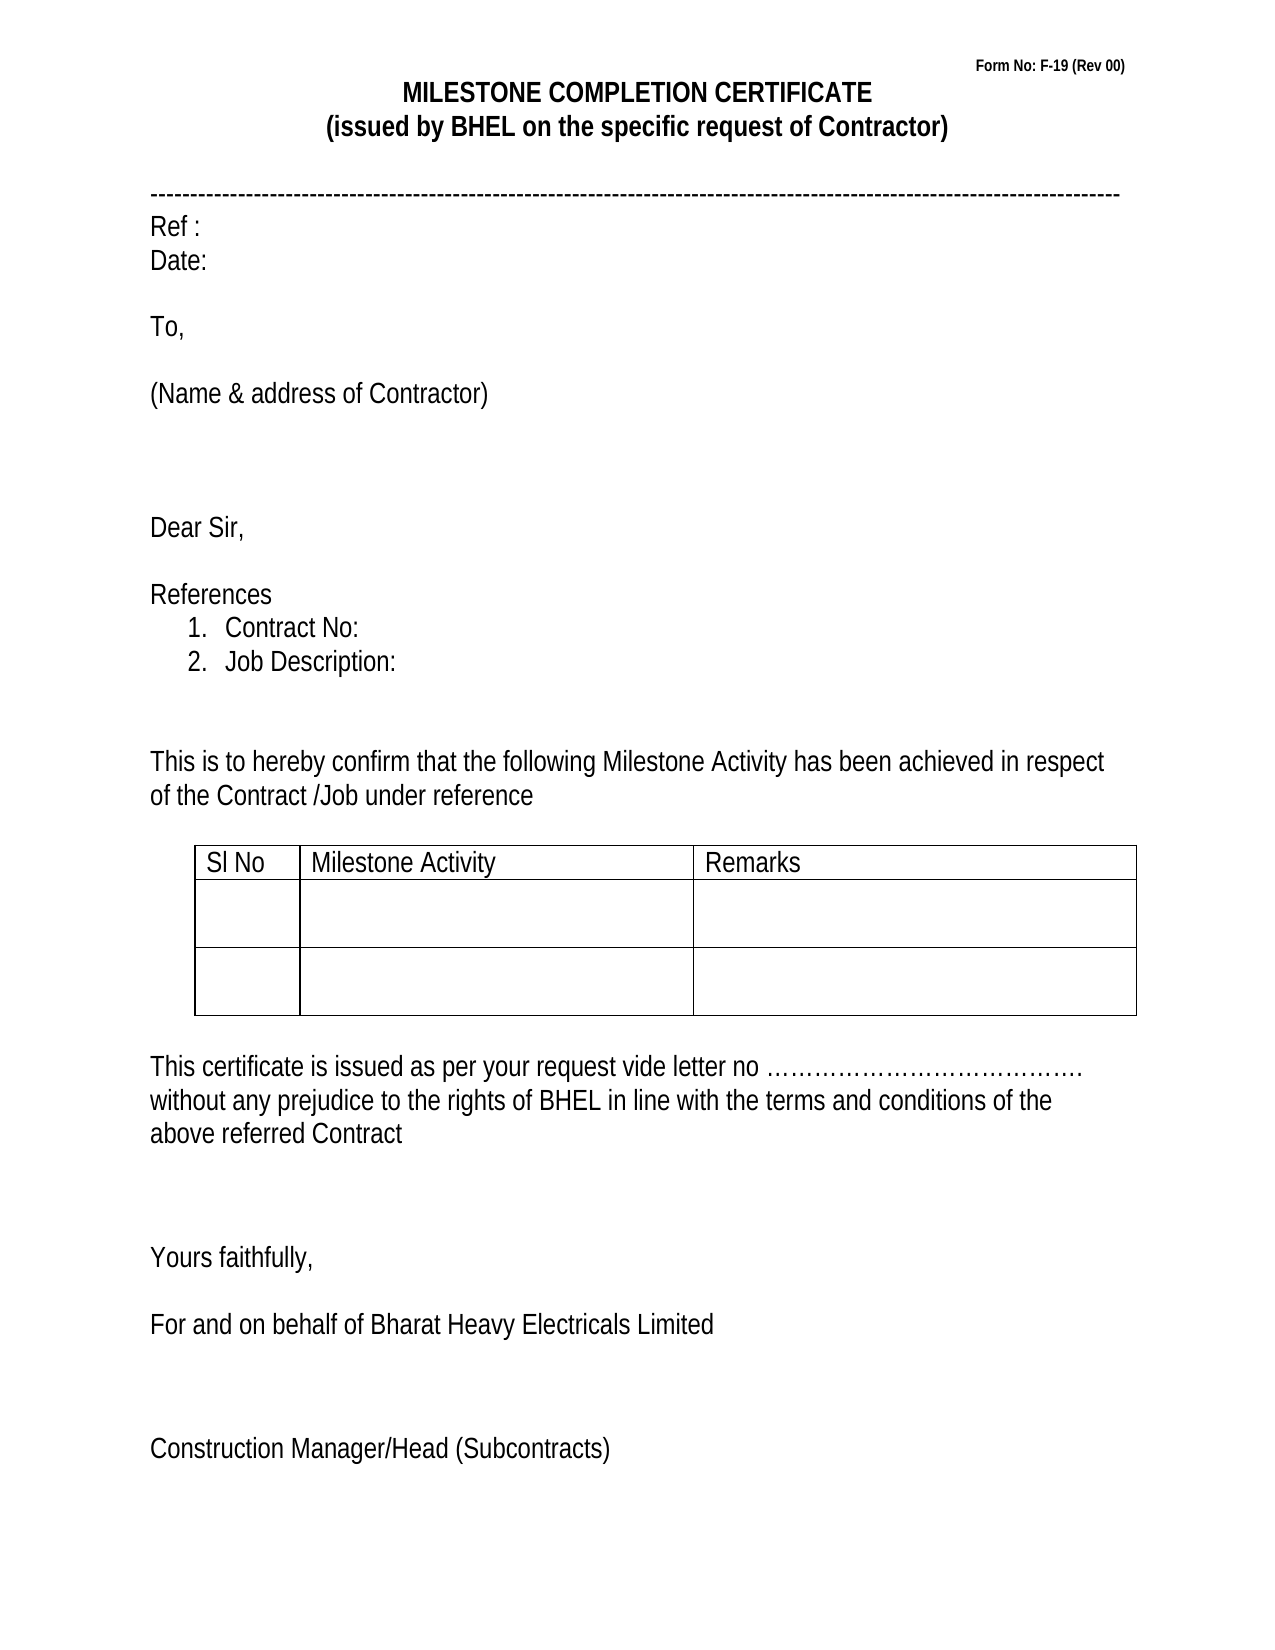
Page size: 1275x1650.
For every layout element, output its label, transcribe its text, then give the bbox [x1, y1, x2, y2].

text -------------------------------------------------------------------------------------------------------------------------- [150, 176, 1125, 209]
text without any prejudice to the rights of BHEL in line with the terms and conditions of the above referred Contract [150, 1083, 1125, 1149]
text Yours faithfully, [150, 1241, 1118, 1274]
subtitle MILESTONE COMPLETION CERTIFICATE [150, 75, 1125, 109]
table_cell [301, 948, 693, 1015]
text Construction Manager/Head (Subcontracts) [150, 1431, 1118, 1465]
table_cell [301, 880, 693, 947]
table_cell [694, 948, 1136, 1015]
table_cell [694, 880, 1136, 947]
text References [150, 577, 1125, 610]
text (Name & address of Contractor) [150, 376, 1125, 410]
text This certificate is issued as per your request vide letter no …………………………………. [150, 1049, 1125, 1083]
table_header Remarks [694, 846, 1136, 879]
table_header Milestone Activity [301, 846, 693, 879]
list Job Description: [187, 644, 1125, 677]
subtitle (issued by BHEL on the specific request of Contractor) [150, 109, 1125, 142]
text For and on behalf of Bharat Heavy Electricals Limited [150, 1307, 1118, 1341]
table_cell [196, 880, 299, 947]
text To, [150, 309, 1125, 343]
text This is to hereby confirm that the following Milestone Activity has been achieved in respect of the Contract /Job under reference [150, 744, 1125, 811]
text Date: [150, 243, 1125, 276]
table_cell [196, 948, 299, 1015]
table_header Sl No [196, 846, 299, 879]
list Contract No: [187, 610, 1125, 644]
subtitle Form No: F-19 (Rev 00) [150, 56, 1125, 75]
text Dear Sir, [150, 510, 1125, 543]
text Ref : [150, 209, 1125, 243]
